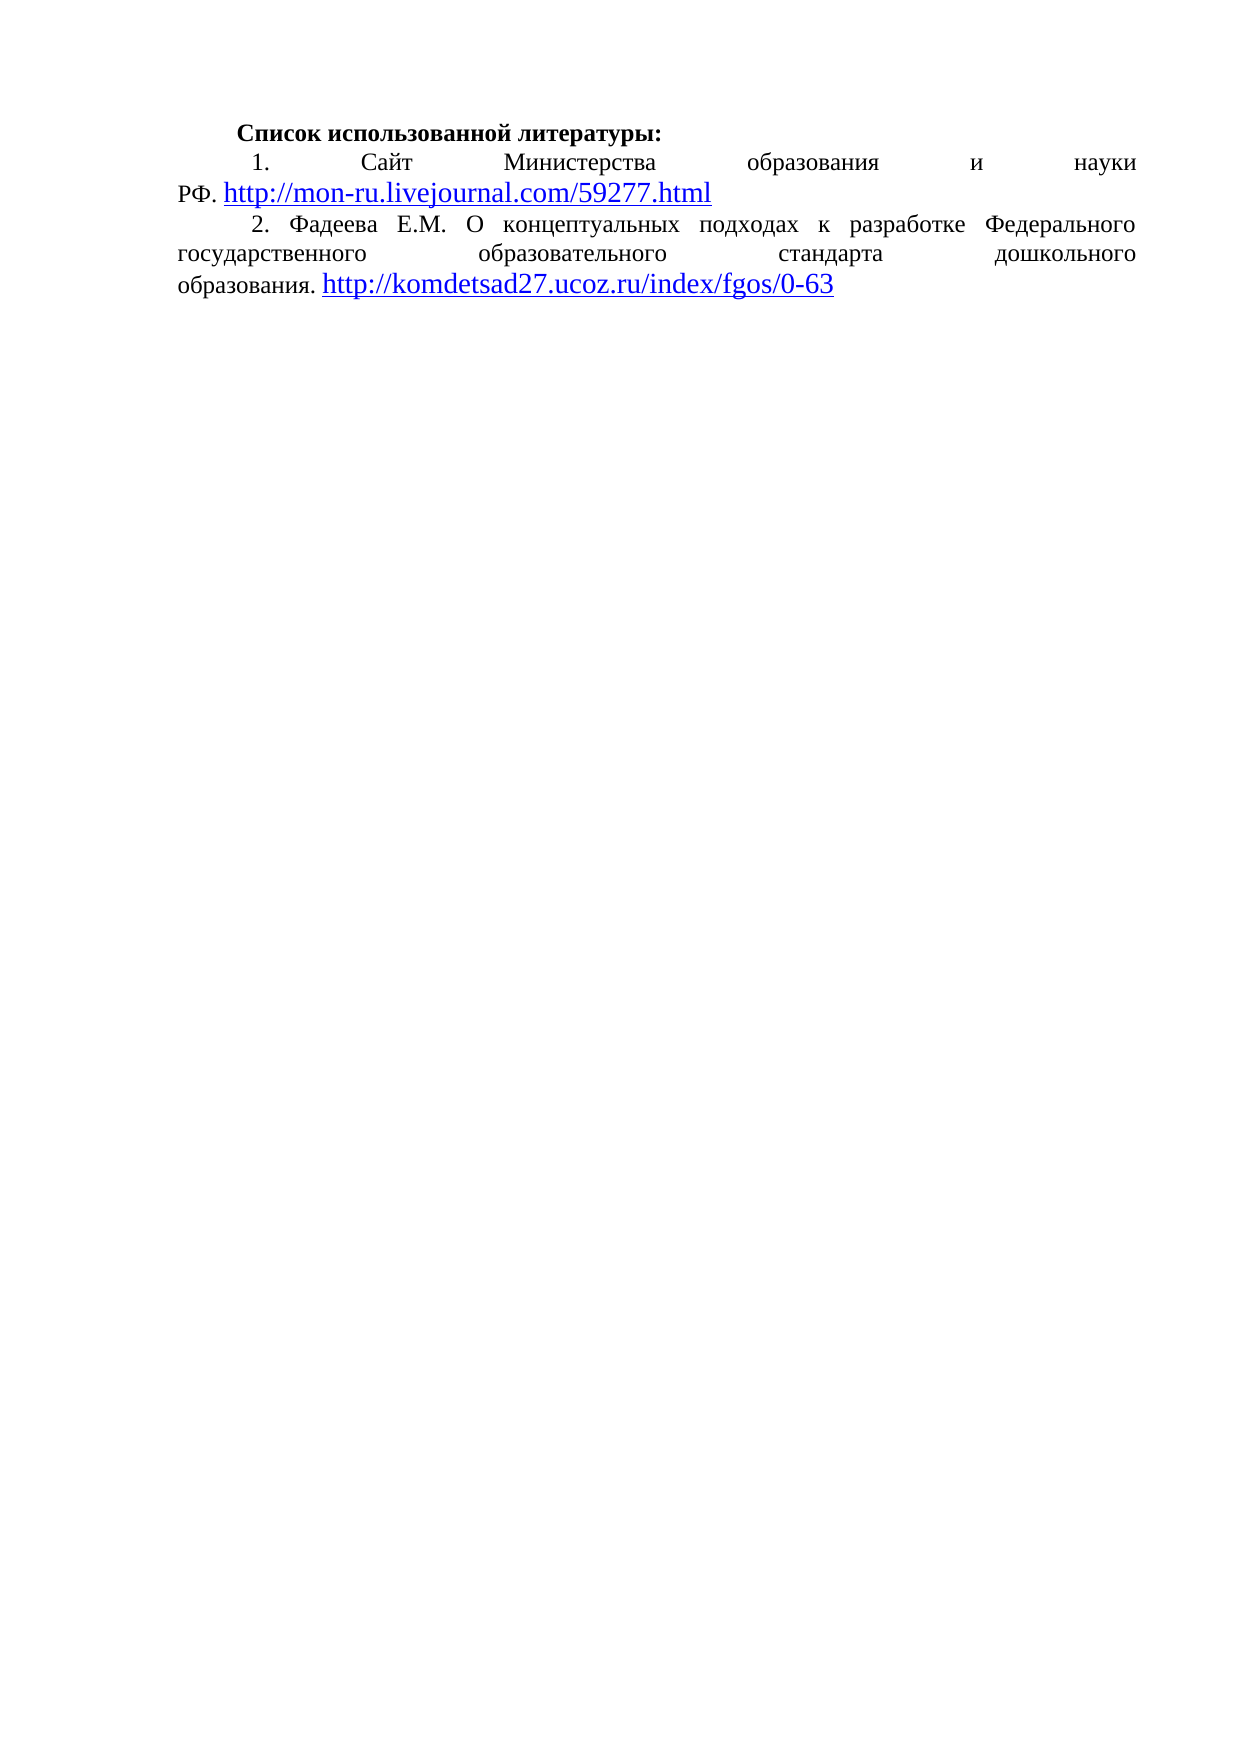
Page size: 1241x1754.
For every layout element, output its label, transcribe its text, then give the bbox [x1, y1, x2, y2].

text 1. Сайт Министерства образования и науки РФ. http://mon-ru.livejournal.com/59277.html [177, 147, 1137, 209]
text 2. Фадеева Е.М. О концептуальных подходах к разработке Федерального государственного образовательного стандарта дошкольного образования. http://komdetsad27.ucoz.ru/index/fgos/0-63 [177, 209, 1137, 300]
text Список использованной литературы: [177, 118, 1137, 147]
